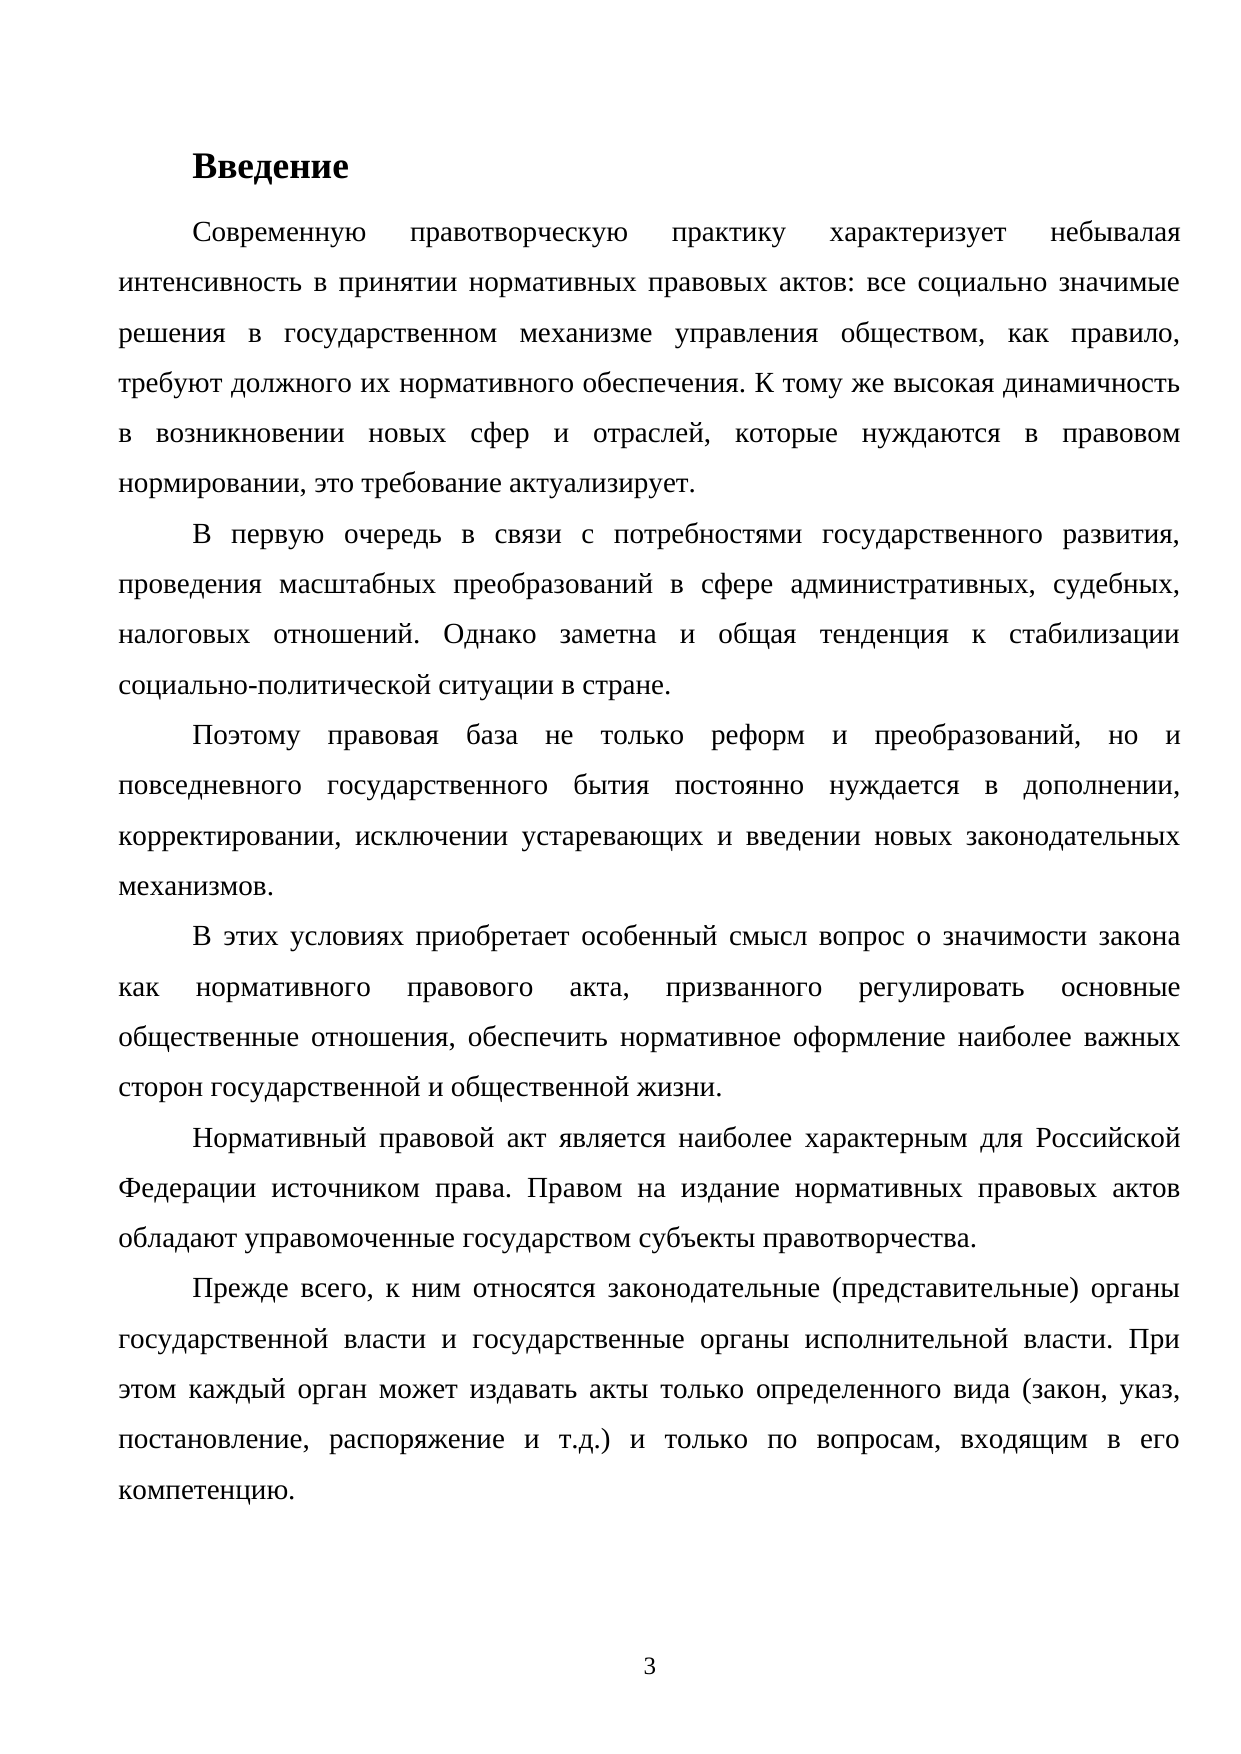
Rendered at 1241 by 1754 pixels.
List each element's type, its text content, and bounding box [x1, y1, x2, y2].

text Современную правотворческую практику характеризует небывалая интенсивность в принятии нормативных правовых актов: все социально значимые решения в государственном механизме управления обществом, как правило, требуют должного их нормативного обеспечения. К тому же высокая динамичность в возникновении новых сфер и отраслей, которые нуждаются в правовом нормировании, это требование актуализирует. [118, 214, 1181, 499]
text В первую очередь в связи с потребностями государственного развития, проведения масштабных преобразований в сфере административных, судебных, налоговых отношений. Однако заметна и общая тенденция к стабилизации социально-политической ситуации в стране. [118, 516, 1181, 700]
subtitle Введение [118, 143, 1181, 186]
text Прежде всего, к ним относятся законодательные (представительные) органы государственной власти и государственные органы исполнительной власти. При этом каждый орган может издавать акты только определенного вида (закон, указ, постановление, распоряжение и т.д.) и только по вопросам, входящим в его компетенцию. [118, 1271, 1181, 1505]
text Поэтому правовая база не только реформ и преобразований, но и повседневного государственного бытия постоянно нуждается в дополнении, корректировании, исключении устаревающих и введении новых законодательных механизмов. [118, 717, 1181, 902]
text В этих условиях приобретает особенный смысл вопрос о значимости закона как нормативного правового акта, призванного регулировать основные общественные отношения, обеспечить нормативное оформление наиболее важных сторон государственной и общественной жизни. [118, 918, 1181, 1103]
text Нормативный правовой акт является наиболее характерным для Российской Федерации источником права. Правом на издание нормативных правовых актов обладают управомоченные государством субъекты правотворчества. [118, 1120, 1181, 1254]
